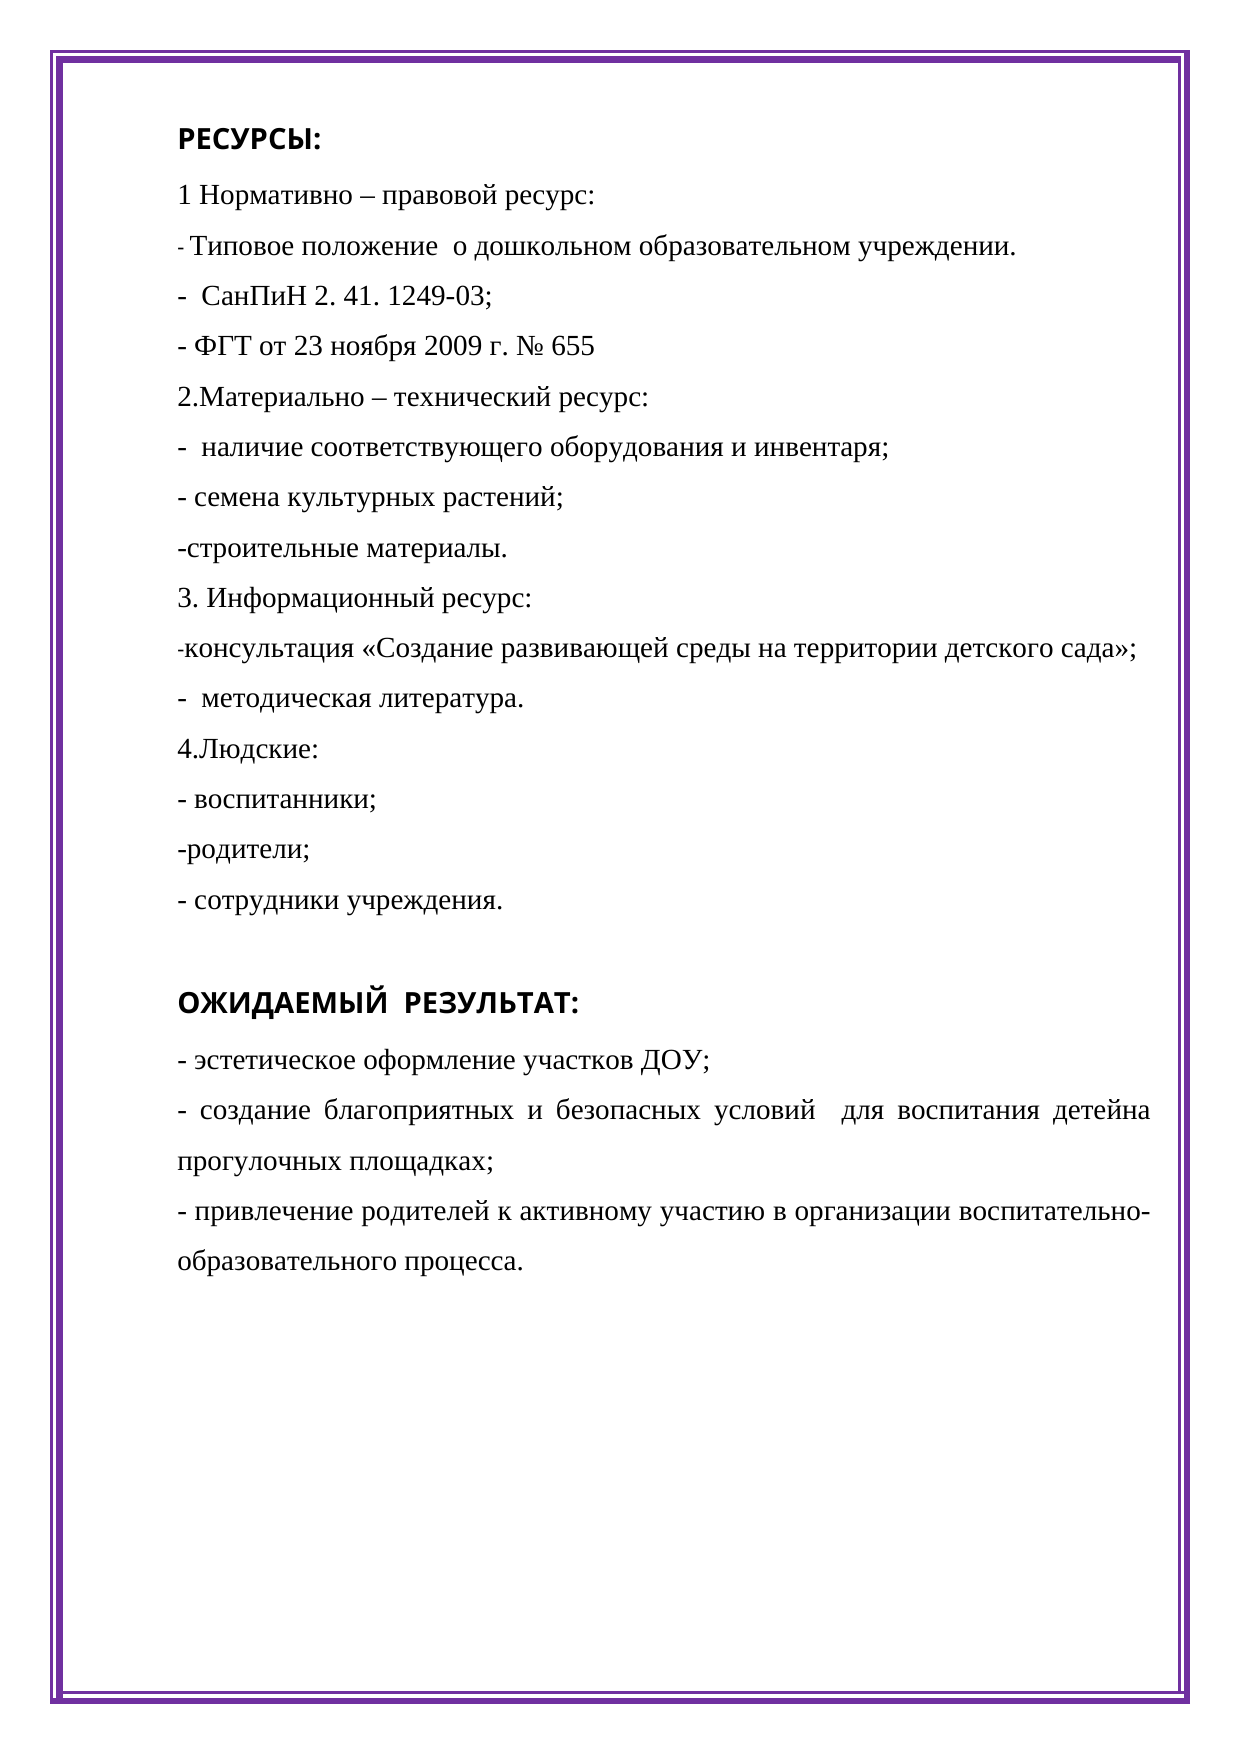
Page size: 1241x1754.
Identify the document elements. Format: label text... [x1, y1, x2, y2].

text - воспитанники; [177, 781, 1152, 815]
text - создание благоприятных и безопасных условий для воспитания детейна прогулочных площадках; [177, 1092, 1152, 1176]
text -строительные материалы. [177, 530, 1152, 563]
text -родители; [177, 832, 1152, 865]
text - семена культурных растений; [177, 479, 1152, 513]
text - сотрудники учреждения. [177, 882, 1152, 915]
text РЕСУРСЫ: [177, 118, 1152, 158]
text -консультация «Создание развивающей среды на территории детского сада»; [177, 630, 1152, 664]
text - наличие соответствующего оборудования и инвентаря; [177, 429, 1152, 463]
text - привлечение родителей к активному участию в организации воспитательно-образовательного процесса. [177, 1193, 1152, 1277]
text - эстетическое оформление участков ДОУ; [177, 1042, 1152, 1076]
text 1 Нормативно – правовой ресурс: [177, 177, 1152, 211]
text - методическая литература. [177, 681, 1152, 714]
text - СанПиН 2. 41. 1249-03; [177, 278, 1152, 312]
text 3. Информационный ресурс: [177, 580, 1152, 613]
text 2.Материально – технический ресурс: [177, 379, 1152, 412]
text - ФГТ от 23 ноября 2009 г. № 655 [177, 328, 1152, 362]
text ОЖИДАЕМЫЙ РЕЗУЛЬТАТ: [177, 982, 1152, 1022]
text 4.Людские: [177, 731, 1152, 764]
text - Типовое положение о дошкольном образовательном учреждении. [177, 228, 1152, 261]
